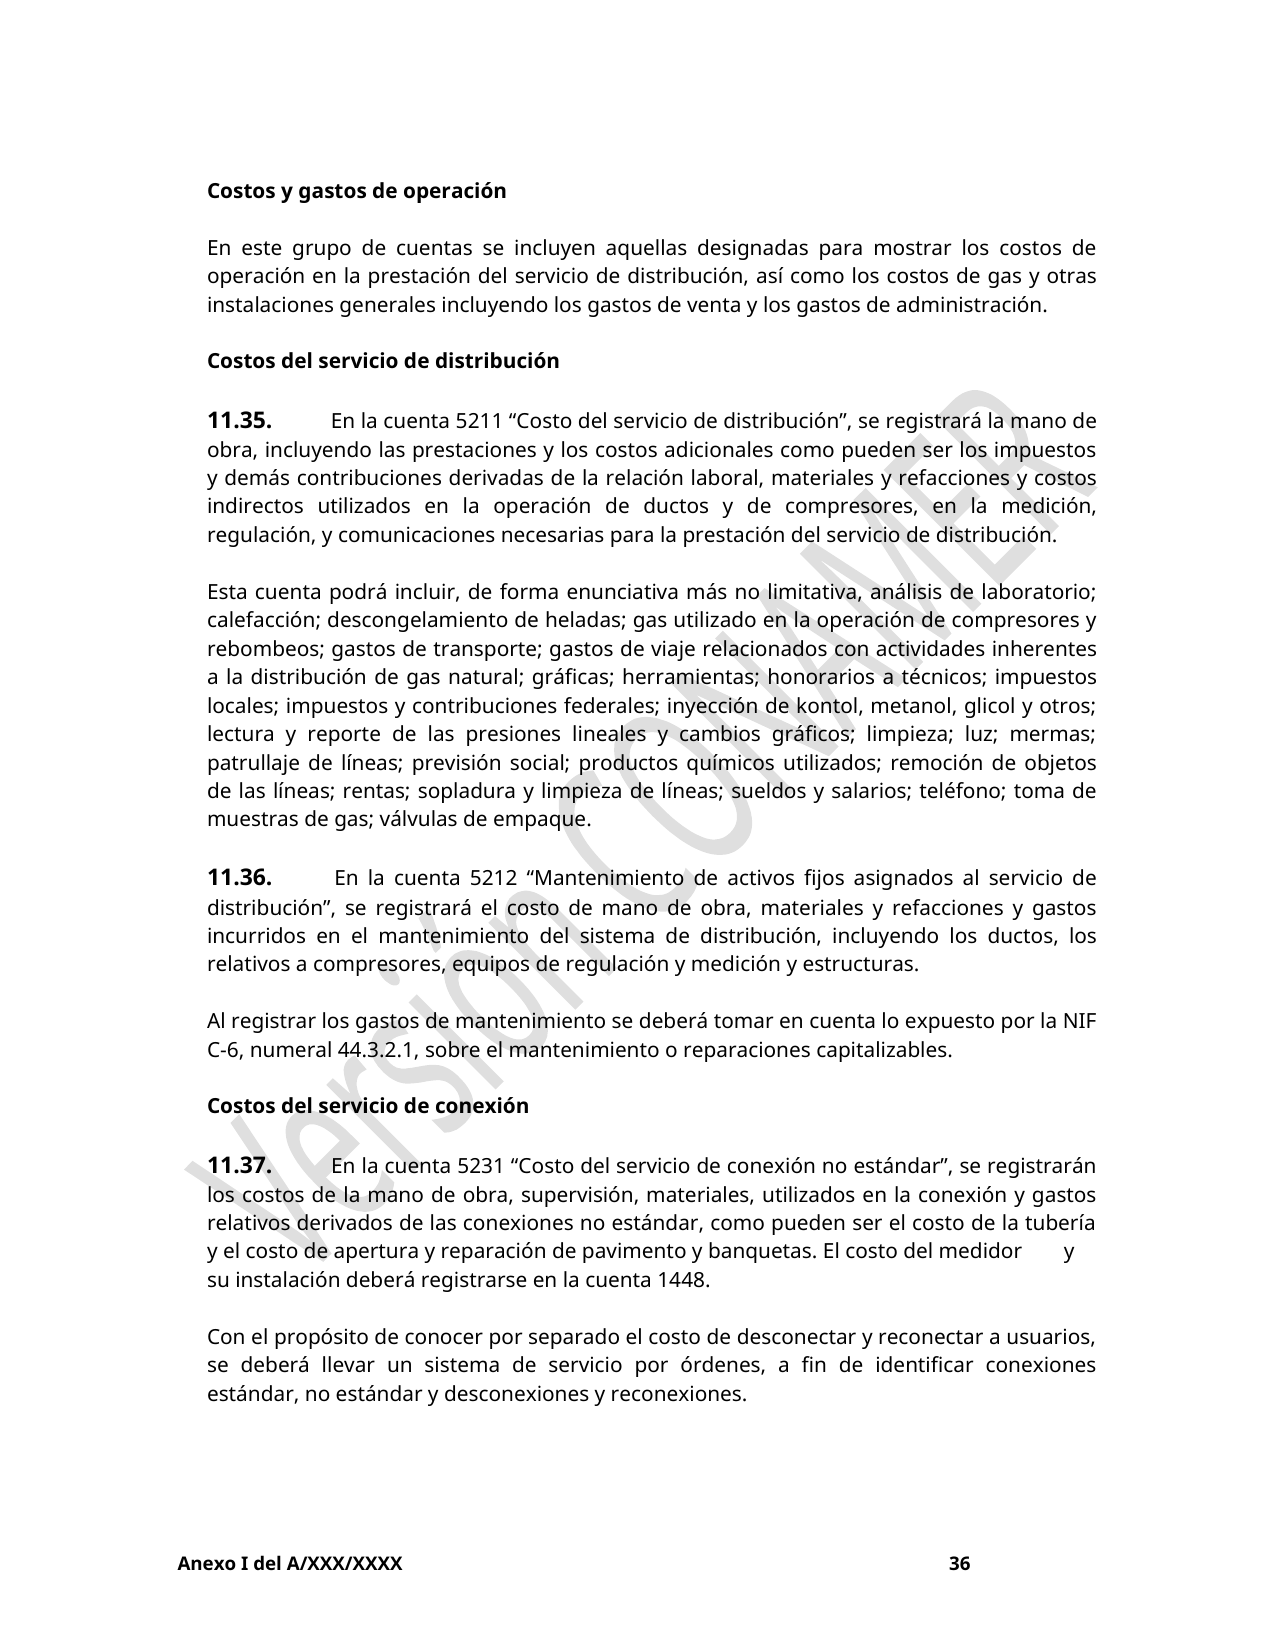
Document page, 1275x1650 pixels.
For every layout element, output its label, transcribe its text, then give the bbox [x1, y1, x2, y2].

text Esta cuenta podrá incluir, de forma enunciativa más no limitativa, análisis de laboratorio; calefacción; descongelamiento de heladas; gas utilizado en la operación de compresores y rebombeos; gastos de transporte; gastos de viaje relacionados con actividades inherentes a la distribución de gas natural; gráficas; herramientas; honorarios a técnicos; impuestos locales; impuestos y contribuciones federales; inyección de kontol, metanol, glicol y otros; lectura y reporte de las presiones lineales y cambios gráficos; limpieza; luz; mermas; patrullaje de líneas; previsión social; productos químicos utilizados; remoción de objetos de las líneas; rentas; sopladura y limpieza de líneas; sueldos y salarios; teléfono; toma de muestras de gas; válvulas de empaque. [207, 577, 1098, 833]
list Costos y gastos de operación [207, 176, 1098, 204]
list En la cuenta 5212 “Mantenimiento de activos fijos asignados al servicio de distribución”, se registrará el costo de mano de obra, materiales y refacciones y gastos incurridos en el mantenimiento del sistema de distribución, incluyendo los ductos, los relativos a compresores, equipos de regulación y medición y estructuras. [207, 861, 1098, 978]
list En este grupo de cuentas se incluyen aquellas designadas para mostrar los costos de operación en la prestación del servicio de distribución, así como los costos de gas y otras instalaciones generales incluyendo los gastos de venta y los gastos de administración. [207, 233, 1098, 318]
list Con el propósito de conocer por separado el costo de desconectar y reconectar a usuarios, se deberá llevar un sistema de servicio por órdenes, a fin de identificar conexiones estándar, no estándar y desconexiones y reconexiones. [207, 1322, 1098, 1407]
list En la cuenta 5211 “Costo del servicio de distribución”, se registrará la mano de obra, incluyendo las prestaciones y los costos adicionales como pueden ser los impuestos y demás contribuciones derivadas de la relación laboral, materiales y refacciones y costos indirectos utilizados en la operación de ductos y de compresores, en la medición, regulación, y comunicaciones necesarias para la prestación del servicio de distribución. [207, 403, 1098, 548]
list Costos del servicio de distribución [207, 347, 1098, 375]
list Costos del servicio de conexión [207, 1092, 1098, 1120]
list En la cuenta 5231 “Costo del servicio de conexión no estándar”, se registrarán los costos de la mano de obra, supervisión, materiales, utilizados en la conexión y gastos relativos derivados de las conexiones no estándar, como pueden ser el costo de la tubería y el costo de apertura y reparación de pavimento y banquetas. El costo del medidor y su instalación deberá registrarse en la cuenta 1448. [207, 1148, 1098, 1293]
list Al registrar los gastos de mantenimiento se deberá tomar en cuenta lo expuesto por la NIF C-6, numeral 44.3.2.1, sobre el mantenimiento o reparaciones capitalizables. [207, 1006, 1098, 1063]
